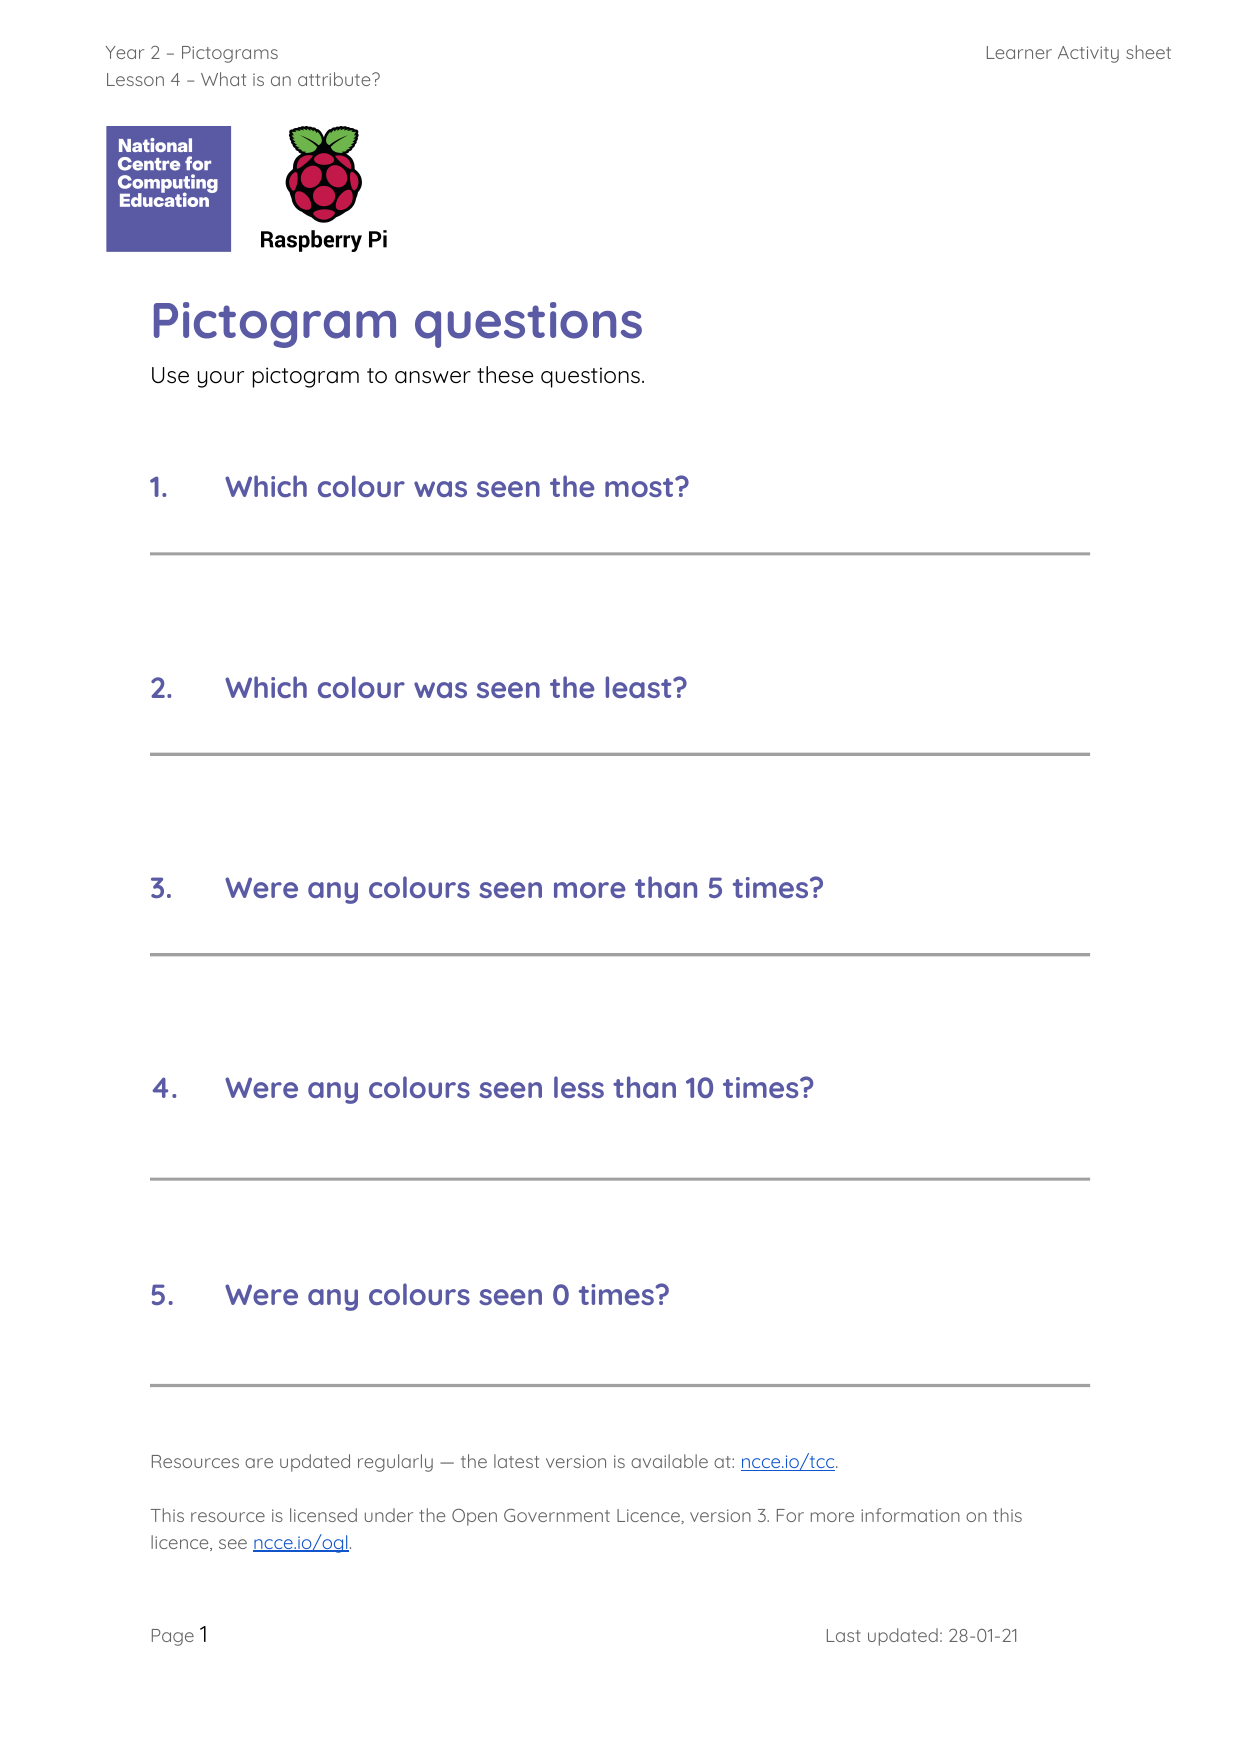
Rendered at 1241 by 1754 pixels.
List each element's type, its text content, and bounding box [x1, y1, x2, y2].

title Pictogram questions [150, 289, 1090, 351]
text 5. Were any colours seen 0 times? [150, 1276, 1090, 1313]
text 2. Which colour was seen the least? [150, 669, 1090, 705]
text 1. Which colour was seen the most? [150, 468, 1090, 505]
text Use your pictogram to answer these questions. [150, 361, 1090, 389]
text 4. Were any colours seen less than 10 times? [150, 1070, 1090, 1106]
picture [106, 126, 388, 252]
text 3. Were any colours seen more than 5 times? [150, 869, 1090, 906]
text This resource is licensed under the Open Government Licence, version 3. For more information on this licence, see ncce.io/ogl. [150, 1503, 1090, 1554]
text Resources are updated regularly — the latest version is available at: ncce.io/tcc. [150, 1450, 1090, 1473]
